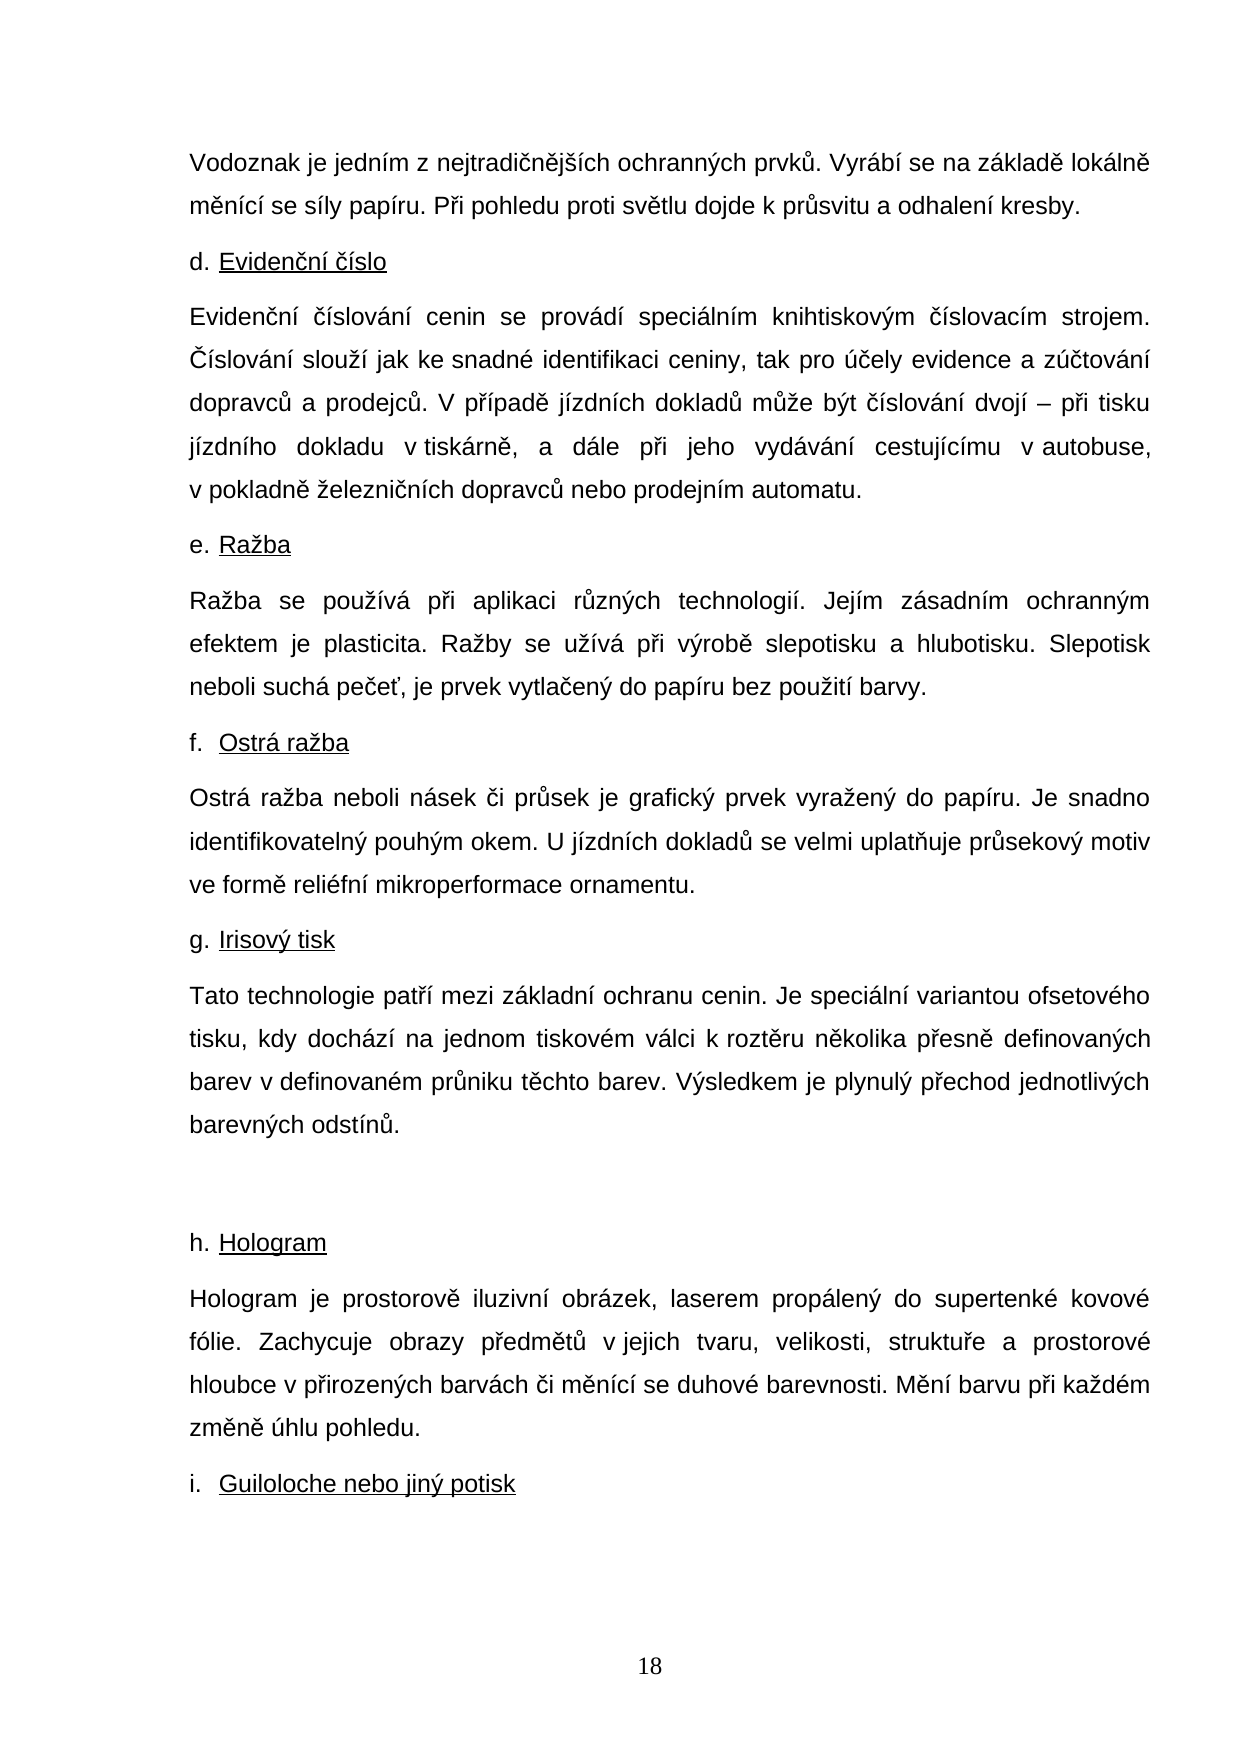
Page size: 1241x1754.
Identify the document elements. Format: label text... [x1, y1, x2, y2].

text Hologram je prostorově iluzivní obrázek, laserem propálený do supertenké kovové fólie. Zachycuje obrazy předmětů v jejich tvaru, velikosti, struktuře a prostorové hloubce v přirozených barvách či měnící se duhové barevnosti. Mění barvu při každém změně úhlu pohledu. [189, 1284, 1152, 1442]
list Hologram [189, 1228, 1152, 1257]
list Ražba [189, 530, 1152, 559]
list Irisový tisk [189, 925, 1152, 954]
list Guiloloche nebo jiný potisk [189, 1469, 1152, 1498]
list Evidenční číslo [189, 246, 1152, 275]
text Ražba se používá při aplikaci různých technologií. Jejím zásadním ochranným efektem je plasticita. Ražby se užívá při výrobě slepotisku a hlubotisku. Slepotisk neboli suchá pečeť, je prvek vytlačený do papíru bez použití barvy. [189, 586, 1152, 701]
list Ostrá ražba [189, 728, 1152, 756]
text Tato technologie patří mezi základní ochranu cenin. Je speciální variantou ofsetového tisku, kdy dochází na jednom tiskovém válci k roztěru několika přesně definovaných barev v definovaném průniku těchto barev. Výsledkem je plynulý přechod jednotlivých barevných odstínů. [189, 981, 1152, 1139]
text Evidenční číslování cenin se provádí speciálním knihtiskovým číslovacím strojem. Číslování slouží jak ke snadné identifikaci ceniny, tak pro účely evidence a zúčtování dopravců a prodejců. V případě jízdních dokladů může být číslování dvojí – při tisku jízdního dokladu v tiskárně, a dále při jeho vydávání cestujícímu v autobuse, v pokladně železničních dopravců nebo prodejním automatu. [189, 302, 1152, 503]
text Ostrá ražba neboli násek či průsek je grafický prvek vyražený do papíru. Je snadno identifikovatelný pouhým okem. U jízdních dokladů se velmi uplatňuje průsekový motiv ve formě reliéfní mikroperformace ornamentu. [189, 783, 1152, 898]
text Vodoznak je jedním z nejtradičnějších ochranných prvků. Vyrábí se na základě lokálně měnící se síly papíru. Při pohledu proti světlu dojde k průsvitu a odhalení kresby. [189, 148, 1152, 219]
